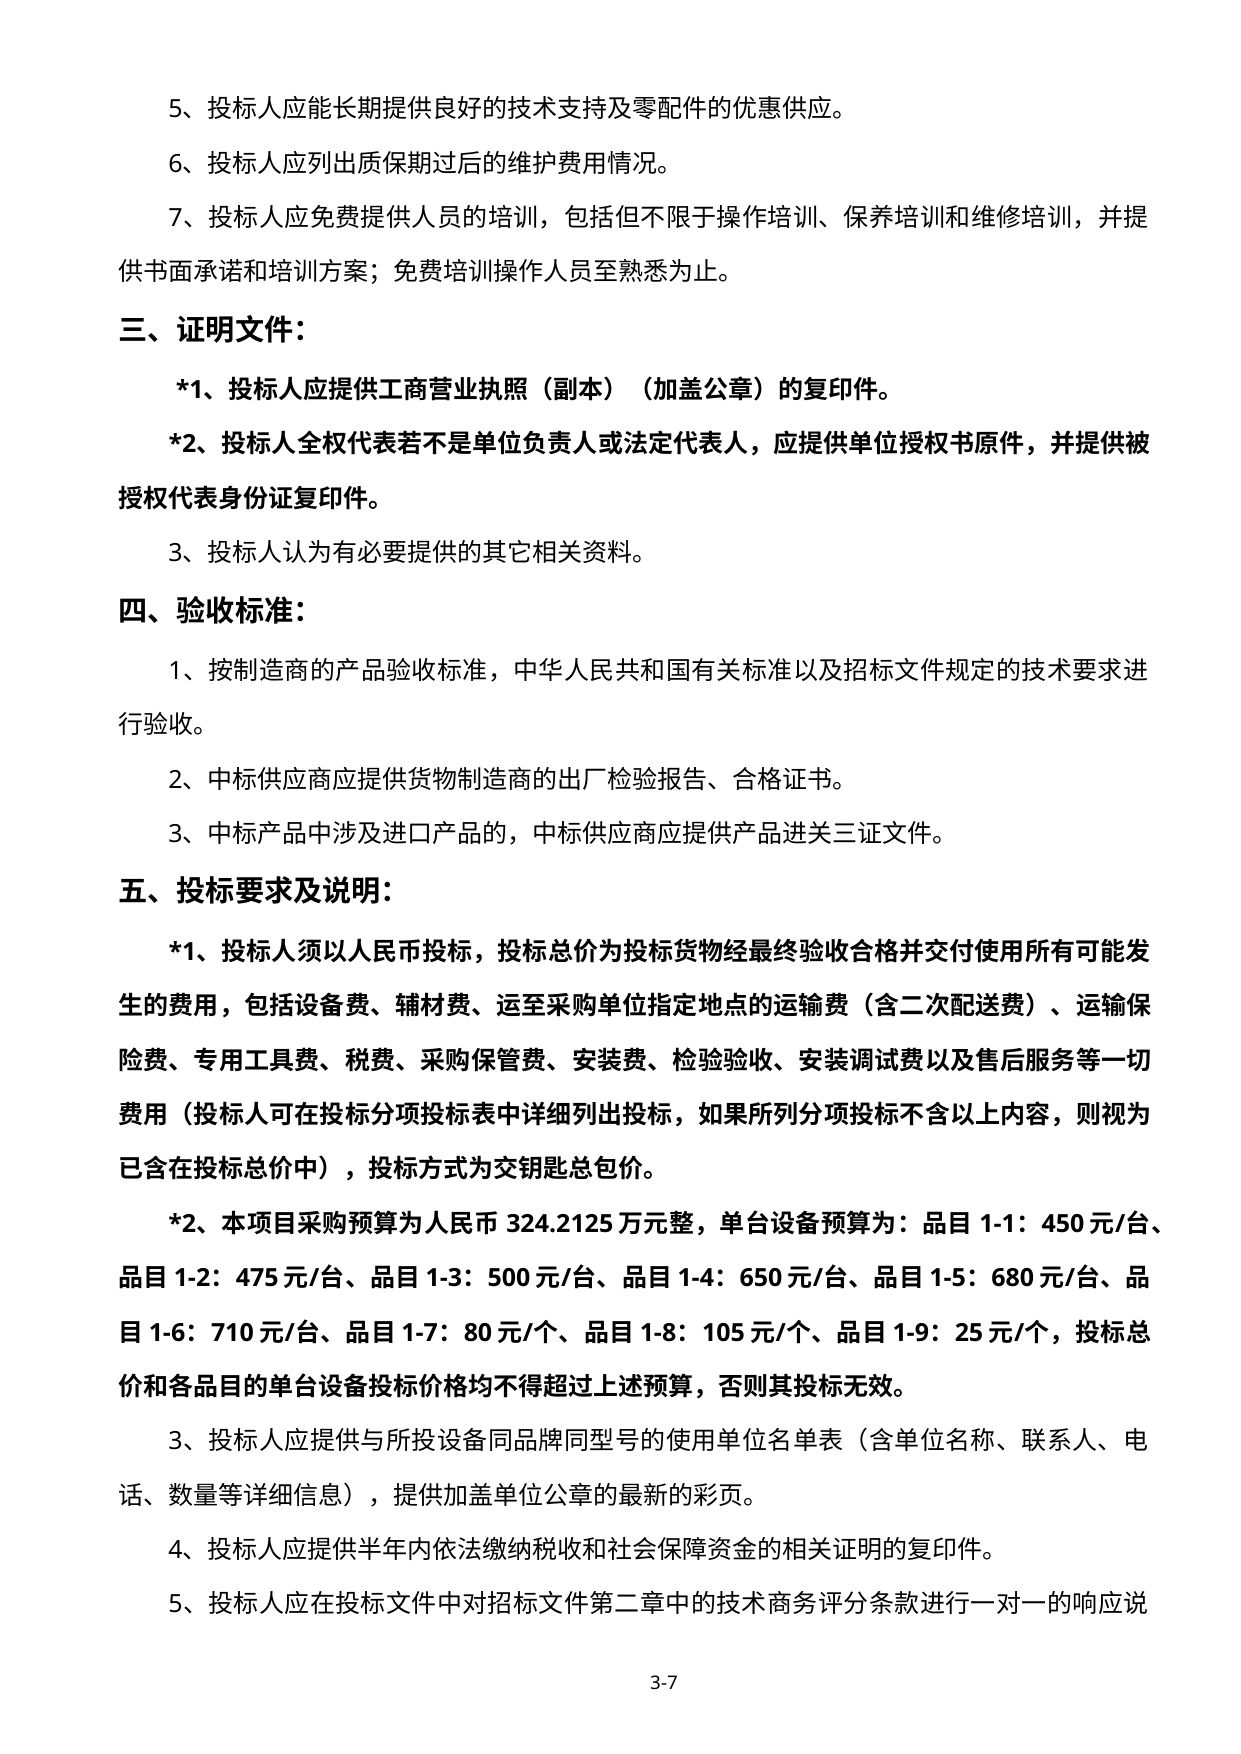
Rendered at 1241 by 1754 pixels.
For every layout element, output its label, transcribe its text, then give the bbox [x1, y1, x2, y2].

text 1、按制造商的产品验收标准，中华人民共和国有关标准以及招标文件规定的技术要求进行验收。 [118, 651, 1152, 741]
text 3、投标人认为有必要提供的其它相关资料。 [118, 533, 1152, 569]
text 2、中标供应商应提供货物制造商的出厂检验报告、合格证书。 [118, 759, 1152, 796]
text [118, 1584, 1152, 1620]
text 6、投标人应列出质保期过后的维护费用情况。 [118, 143, 1152, 179]
text 5、投标人应能长期提供良好的技术支持及零配件的优惠供应。 [118, 89, 1152, 125]
text 3、中标产品中涉及进口产品的，中标供应商应提供产品进关三证文件。 [118, 814, 1152, 850]
text *1、投标人须以人民币投标，投标总价为投标货物经最终验收合格并交付使用所有可能发生的费用，包括设备费、辅材费、运至采购单位指定地点的运输费（含二次配送费）、运输保险费、专用工具费、税费、采购保管费、安装费、检验验收、安装调试费以及售后服务等一切费用（投标人可在投标分项投标表中详细列出投标，如果所列分项投标不含以上内容，则视为已含在投标总价中），投标方式为交钥匙总包价。 [118, 931, 1152, 1185]
text 四、验收标准： [118, 587, 1152, 629]
text *2、本项目采购预算为人民币324.2125万元整，单台设备预算为：品目1-1：450元/台、品目1-2：475元/台、品目1-3：500元/台、品目1-4：650元/台、品目1-5：680元/台、品目1-6：710元/台、品目1-7：80元/个、品目1-8：105元/个、品目1-9：25元/个，投标总价和各品目的单台设备投标价格均不得超过上述预算，否则其投标无效。 [118, 1203, 1152, 1403]
text 4、投标人应提供半年内依法缴纳税收和社会保障资金的相关证明的复印件。 [118, 1529, 1152, 1566]
text 7、投标人应免费提供人员的培训，包括但不限于操作培训、保养培训和维修培训，并提供书面承诺和培训方案；免费培训操作人员至熟悉为止。 [118, 197, 1152, 288]
text *1、投标人应提供工商营业执照（副本）（加盖公章）的复印件。 [125, 369, 1152, 406]
text 三、证明文件： [118, 306, 1152, 348]
text *2、投标人全权代表若不是单位负责人或法定代表人，应提供单位授权书原件，并提供被授权代表身份证复印件。 [118, 424, 1152, 514]
text 五、投标要求及说明： [118, 868, 1152, 910]
text 3、投标人应提供与所投设备同品牌同型号的使用单位名单表（含单位名称、联系人、电话、数量等详细信息），提供加盖单位公章的最新的彩页。 [118, 1421, 1152, 1511]
